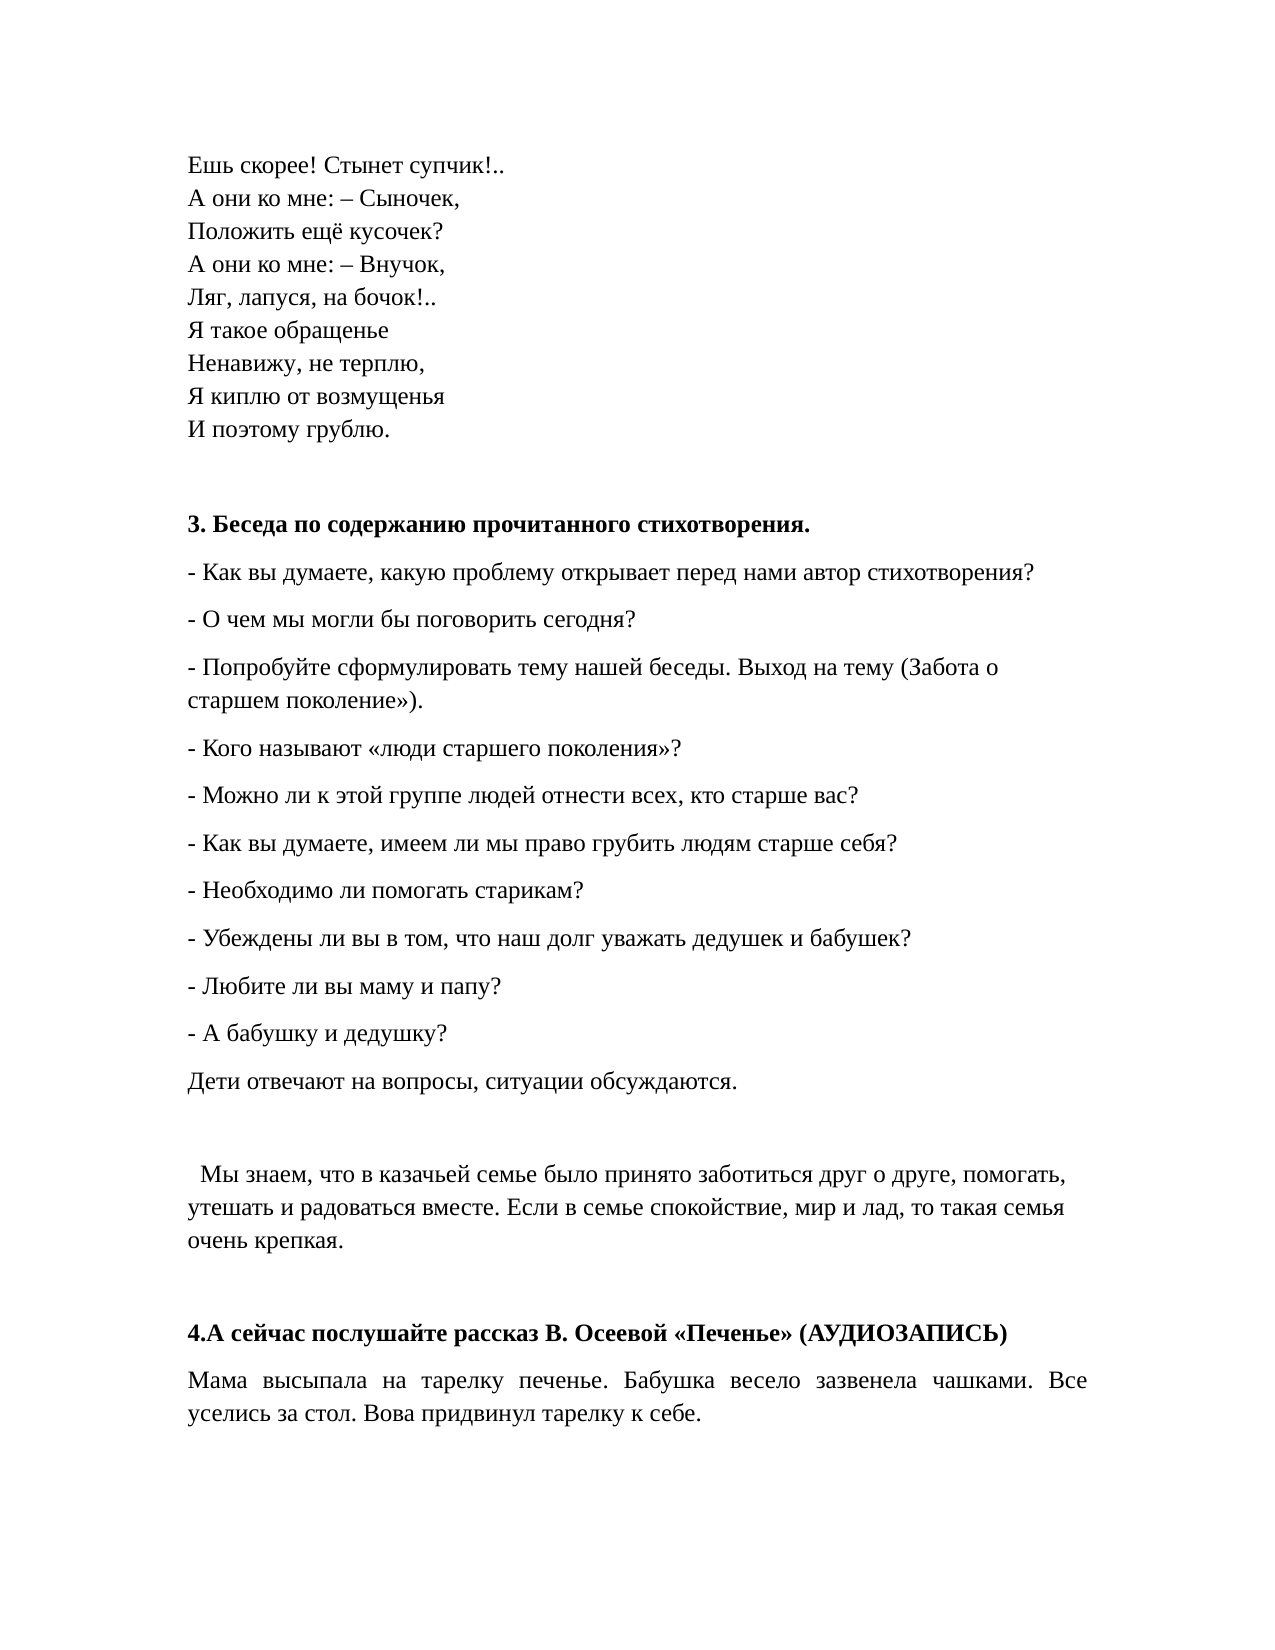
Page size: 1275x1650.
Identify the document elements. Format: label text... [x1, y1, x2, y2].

text - Кого называют «люди старшего поколения»? [187, 733, 1087, 762]
text 4.А сейчас послушайте рассказ В. Осеевой «Печенье» (АУДИОЗАПИСЬ) [187, 1318, 1087, 1346]
text - Как вы думаете, имеем ли мы право грубить людям старше себя? [187, 828, 1087, 857]
text 3. Беседа по содержанию прочитанного стихотворения. [187, 509, 1087, 538]
text - Любите ли вы маму и папу? [187, 971, 1087, 999]
text Мама высыпала на тарелку печенье. Бабушка весело зазвенела чашками. Все уселись за стол. Вова придвинул тарелку к себе. [187, 1365, 1087, 1427]
text - Можно ли к этой группе людей отнести всех, кто старше вас? [187, 780, 1087, 809]
text - Попробуйте сформулировать тему нашей беседы. Выход на тему (Забота о старшем поколение»). [187, 652, 1087, 714]
text Дети отвечают на вопросы, ситуации обсуждаются. [187, 1066, 1087, 1095]
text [187, 150, 1087, 443]
text Мы знаем, что в казачьей семье было принято заботиться друг о друге, помогать, утешать и радоваться вместе. Если в семье спокойствие, мир и лад, то такая семья очень крепкая. [187, 1159, 1087, 1254]
text - Как вы думаете, какую проблему открывает перед нами автор стихотворения? [187, 557, 1087, 586]
text - А бабушку и дедушку? [187, 1018, 1087, 1047]
text - Убеждены ли вы в том, что наш долг уважать дедушек и бабушек? [187, 923, 1087, 952]
text - О чем мы могли бы поговорить сегодня? [187, 604, 1087, 633]
text - Необходимо ли помогать старикам? [187, 876, 1087, 904]
